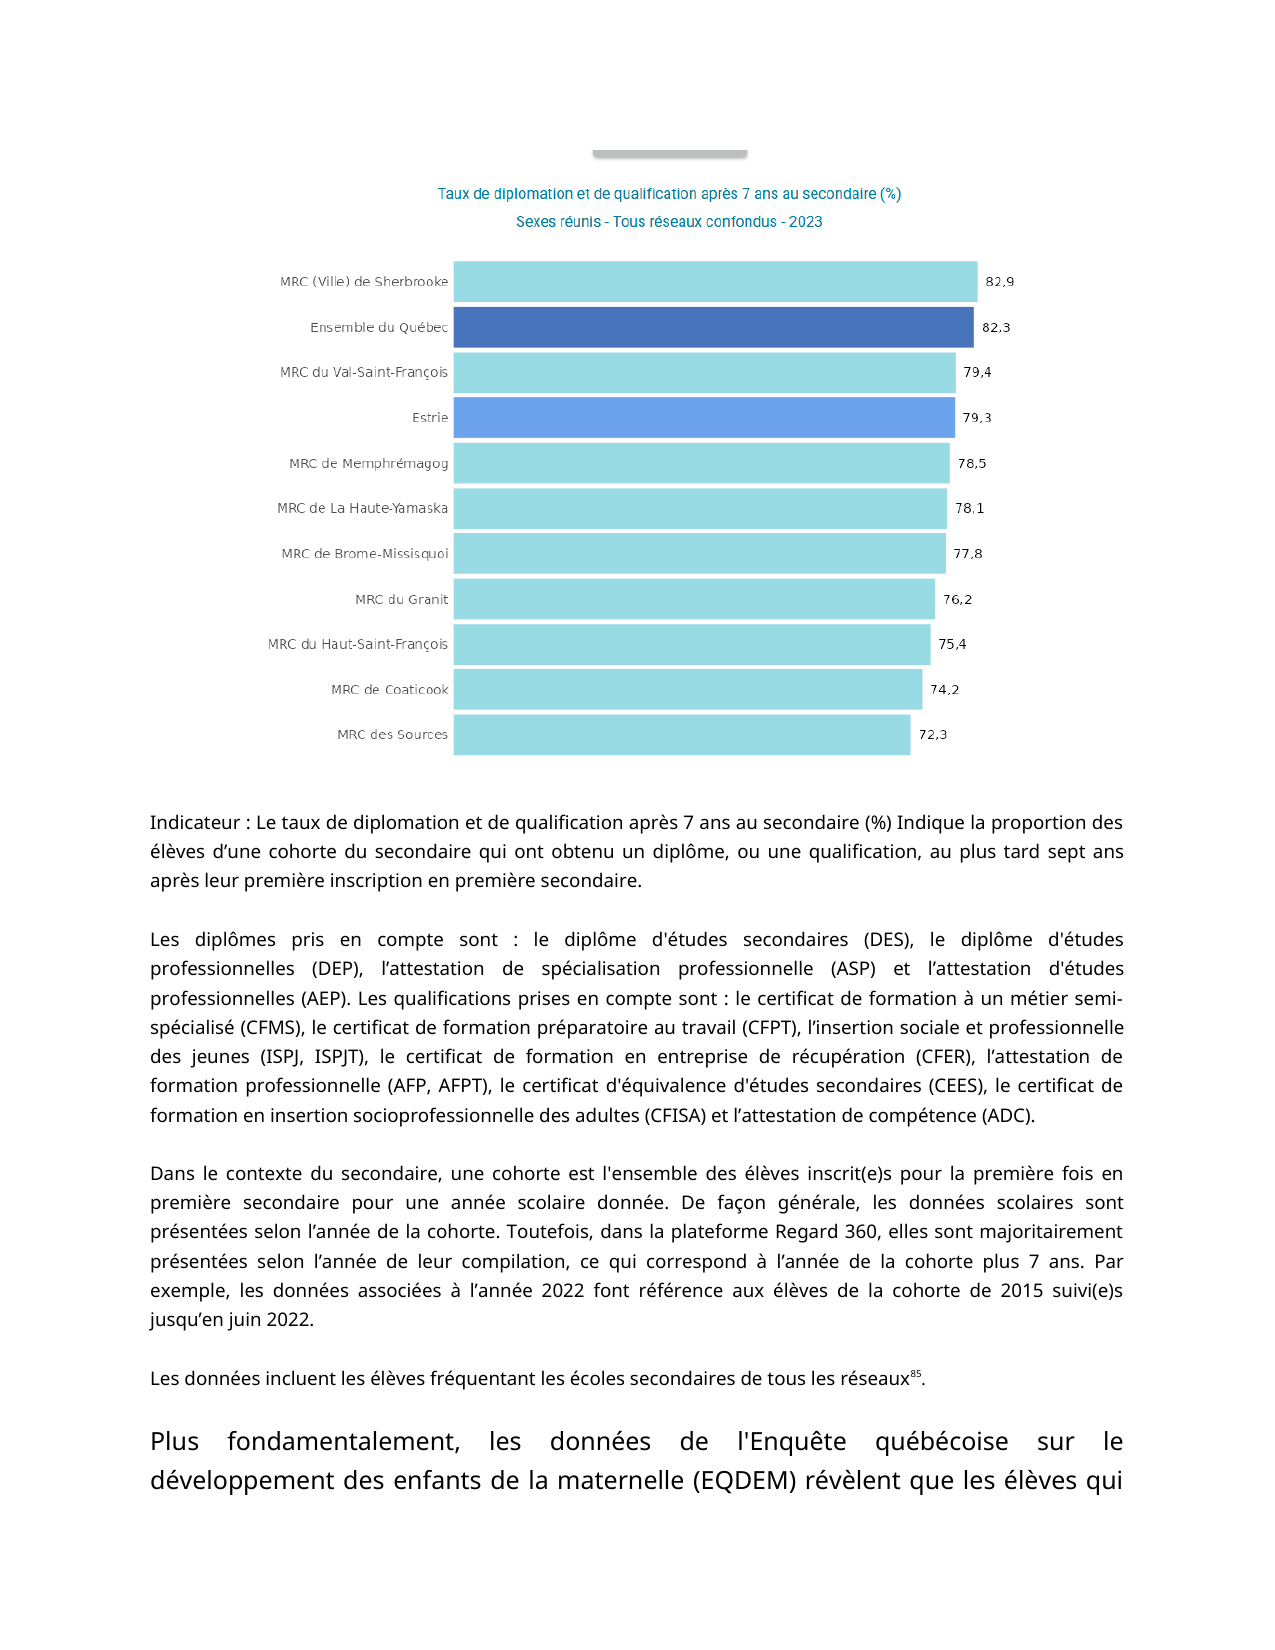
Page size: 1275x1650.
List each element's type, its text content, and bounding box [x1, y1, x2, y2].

picture [150, 150, 1199, 775]
text Les données incluent les élèves fréquentant les écoles secondaires de tous les réseaux85. [150, 1365, 1125, 1391]
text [150, 1423, 1125, 1497]
text Les diplômes pris en compte sont : le diplôme d'études secondaires (DES), le diplôme d'études professionnelles (DEP), l’attestation de spécialisation professionnelle (ASP) et l’attestation d'études professionnelles (AEP). Les qualifications prises en compte sont : le certificat de formation à un métier semi-spécialisé (CFMS), le certificat de formation préparatoire au travail (CFPT), l’insertion sociale et professionnelle des jeunes (ISPJ, ISPJT), le certificat de formation en entreprise de récupération (CFER), l’attestation de formation professionnelle (AFP, AFPT), le certificat d'équivalence d'études secondaires (CEES), le certificat de formation en insertion socioprofessionnelle des adultes (CFISA) et l’attestation de compétence (ADC). [150, 926, 1125, 1127]
text Indicateur : Le taux de diplomation et de qualification après 7 ans au secondaire (%) Indique la proportion des élèves d’une cohorte du secondaire qui ont obtenu un diplôme, ou une qualification, au plus tard sept ans après leur première inscription en première secondaire. [150, 809, 1125, 893]
text Dans le contexte du secondaire, une cohorte est l'ensemble des élèves inscrit(e)s pour la première fois en première secondaire pour une année scolaire donnée. De façon générale, les données scolaires sont présentées selon l’année de la cohorte. Toutefois, dans la plateforme Regard 360, elles sont majoritairement présentées selon l’année de leur compilation, ce qui correspond à l’année de la cohorte plus 7 ans. Par exemple, les données associées à l’année 2022 font référence aux élèves de la cohorte de 2015 suivi(e)s jusqu’en juin 2022. [150, 1160, 1125, 1332]
